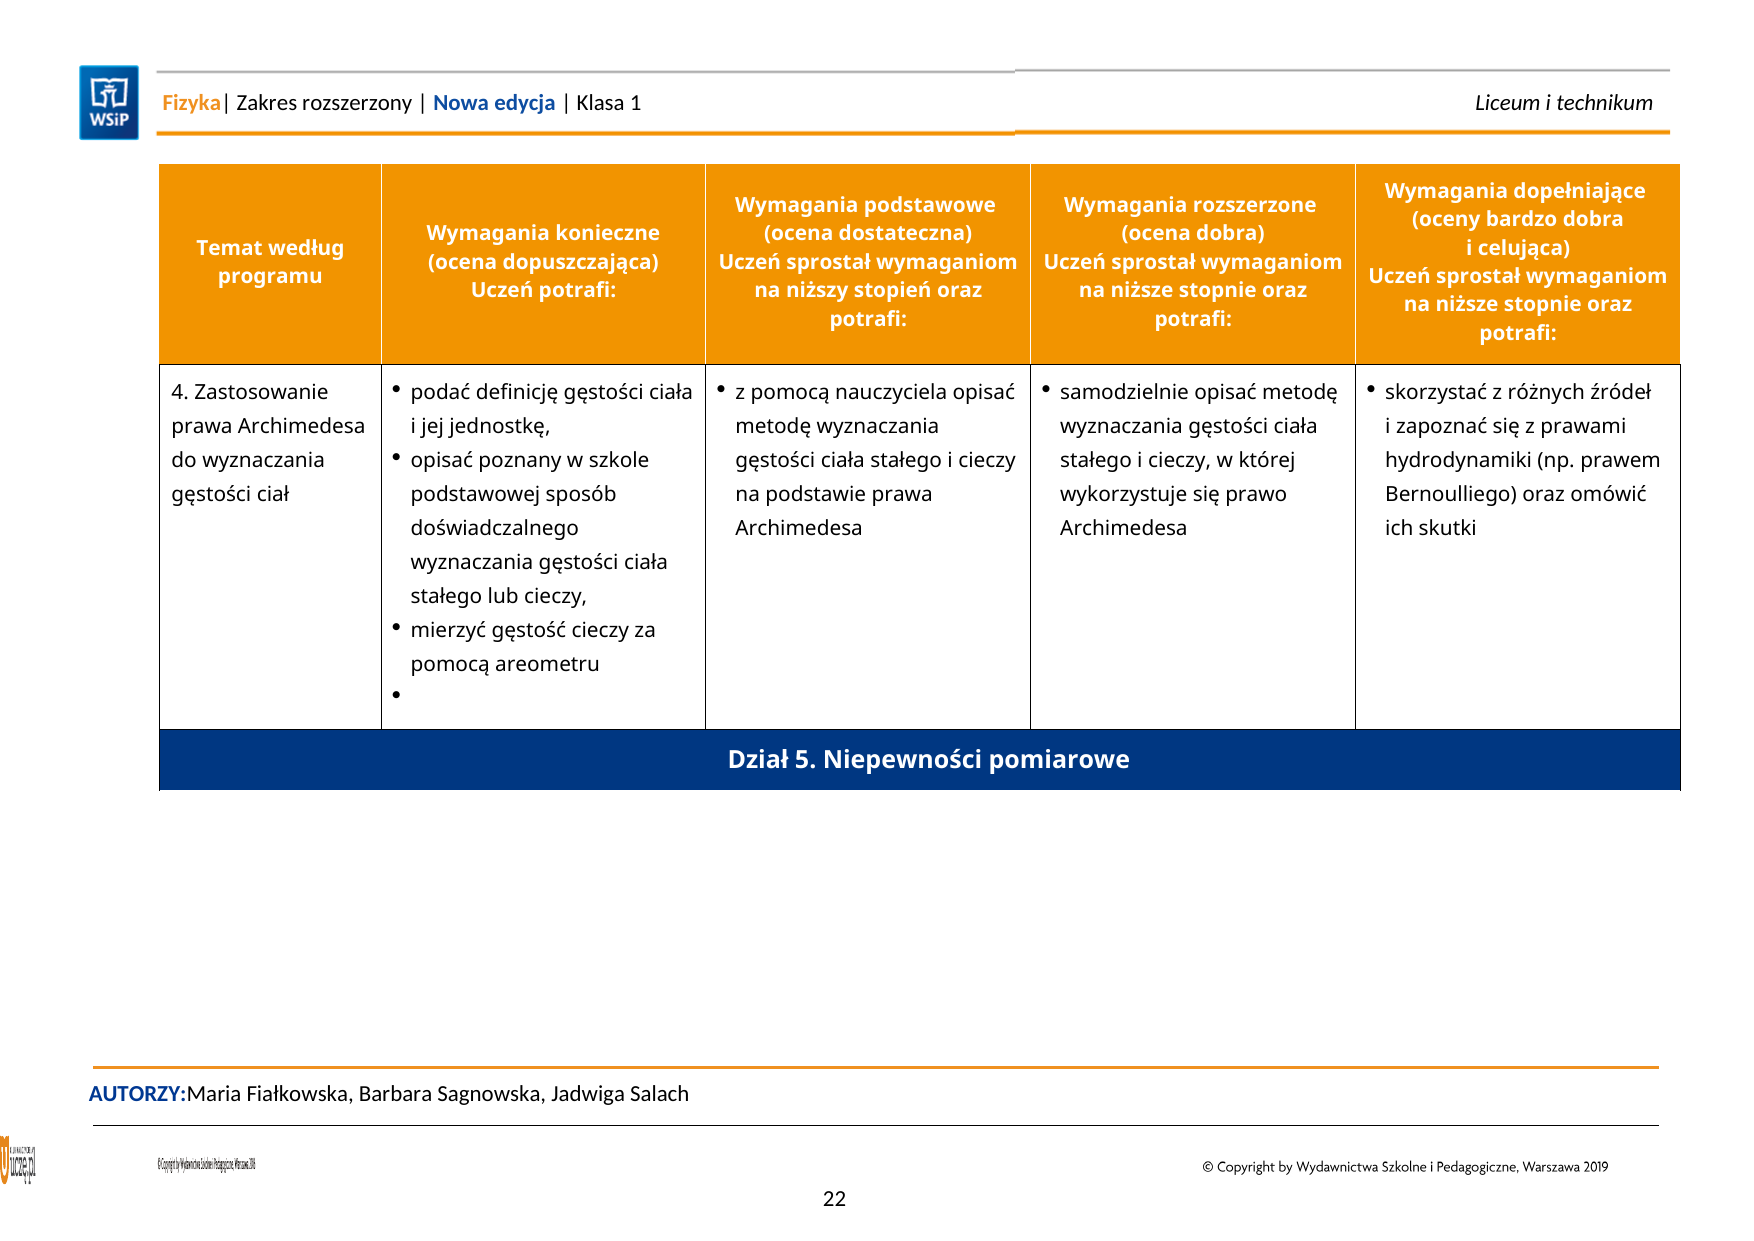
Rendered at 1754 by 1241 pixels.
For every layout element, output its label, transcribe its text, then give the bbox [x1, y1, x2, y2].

table_header Temat według programu [159, 164, 381, 364]
table_cell samodzielnie opisać metodę wyznaczania gęstości ciała stałego i cieczy, w której wykorzystuje się prawo Archimedesa [1031, 365, 1355, 728]
table_header Wymagania rozszerzone (ocena dobra) Uczeń sprostał wymaganiom na niższe stopnie oraz potrafi: [1031, 164, 1355, 364]
table_header Wymagania konieczne (ocena dopuszczająca) Uczeń potrafi: [382, 164, 705, 364]
picture [1180, 1140, 1610, 1185]
table_header Wymagania dopełniające (oceny bardzo dobra i celująca) Uczeń sprostał wymaganiom na niższe stopnie oraz potrafi: [1356, 164, 1680, 364]
table_cell Dział 5. Niepewności pomiarowe [160, 730, 1680, 790]
table_cell podać definicję gęstości ciała i jej jednostkę, opisać poznany w szkole podstawowej sposób doświadczalnego wyznaczania gęstości ciała stałego lub cieczy, mierzyć gęstość cieczy za pomocą areometru [382, 365, 705, 728]
table_cell 4. Zastosowanie prawa Archimedesa do wyznaczania gęstości ciał [160, 365, 381, 728]
table_cell skorzystać z różnych źródeł i zapoznać się z prawami hydrodynamiki (np. prawem Bernoulliego) oraz omówić ich skutki [1356, 365, 1680, 728]
picture [0, 6, 1671, 164]
table_header Wymagania podstawowe (ocena dostateczna) Uczeń sprostał wymaganiom na niższy stopień oraz potrafi: [706, 164, 1030, 364]
table_cell z pomocą nauczyciela opisać metodę wyznaczania gęstości ciała stałego i cieczy na podstawie prawa Archimedesa [706, 365, 1030, 728]
